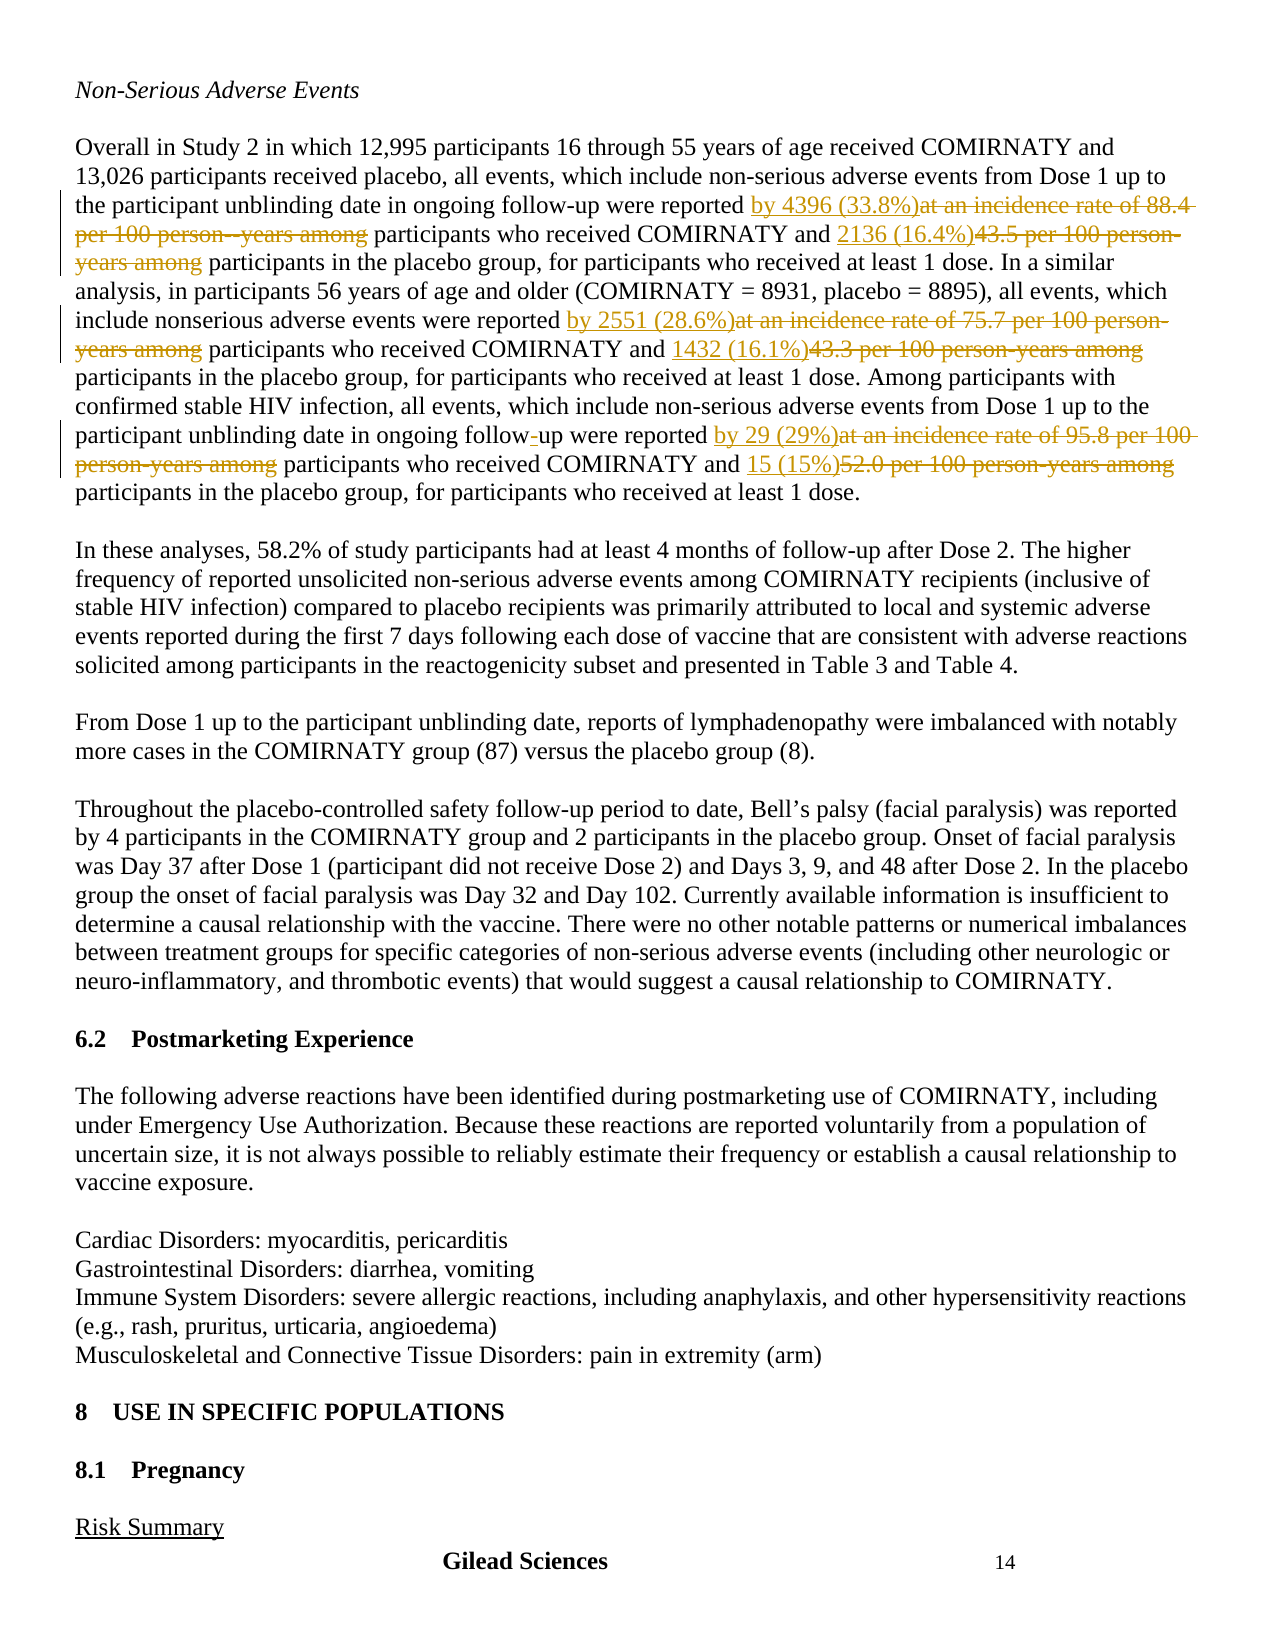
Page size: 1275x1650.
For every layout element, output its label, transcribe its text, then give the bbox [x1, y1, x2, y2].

text Musculoskeletal and Connective Tissue Disorders: pain in extremity (arm) [75, 1340, 1200, 1369]
subtitle 8.1 Pregnancy [75, 1455, 1200, 1484]
text Cardiac Disorders: myocarditis, pericarditis [75, 1225, 1200, 1254]
text Gastrointestinal Disorders: diarrhea, vomiting [75, 1254, 1200, 1282]
text Immune System Disorders: severe allergic reactions, including anaphylaxis, and other hypersensitivity reactions (e.g., rash, pruritus, urticaria, angioedema) [75, 1282, 1200, 1340]
text Non-Serious Adverse Events [75, 75, 1200, 104]
text In these analyses, 58.2% of study participants had at least 4 months of follow-up after Dose 2. The higher frequency of reported unsolicited non-serious adverse events among COMIRNATY recipients (inclusive of stable HIV infection) compared to placebo recipients was primarily attributed to local and systemic adverse events reported during the first 7 days following each dose of vaccine that are consistent with adverse reactions solicited among participants in the reactogenicity subset and presented in Table 3 and Table 4. [75, 535, 1200, 679]
text The following adverse reactions have been identified during postmarketing use of COMIRNATY, including under Emergency Use Authorization. Because these reactions are reported voluntarily from a population of uncertain size, it is not always possible to reliably estimate their frequency or establish a causal relationship to vaccine exposure. [75, 1081, 1200, 1196]
text Throughout the placebo-controlled safety follow-up period to date, Bell’s palsy (facial paralysis) was reported by 4 participants in the COMIRNATY group and 2 participants in the placebo group. Onset of facial paralysis was Day 37 after Dose 1 (participant did not receive Dose 2) and Days 3, 9, and 48 after Dose 2. In the placebo group the onset of facial paralysis was Day 32 and Day 102. Currently available information is insufficient to determine a causal relationship with the vaccine. There were no other notable patterns or numerical imbalances between treatment groups for specific categories of non-serious adverse events (including other neurologic or neuro-inflammatory, and thrombotic events) that would suggest a causal relationship to COMIRNATY. [75, 794, 1200, 995]
text Overall in Study 2 in which 12,995 participants 16 through 55 years of age received COMIRNATY and 13,026 participants received placebo, all events, which include non-serious adverse events from Dose 1 up to the participant unblinding date in ongoing follow-up were reported participants who received COMIRNATY and participants in the placebo group, for participants who received at least 1 dose. In a similar analysis, in participants 56 years of age and older (COMIRNATY = 8931, placebo = 8895), all events, which include nonserious adverse events were reported participants who received COMIRNATY and participants in the placebo group, for participants who received at least 1 dose. Among participants with confirmed stable HIV infection, all events, which include non-serious adverse events from Dose 1 up to the participant unblinding date in ongoing followup were reported participants who received COMIRNATY and participants in the placebo group, for participants who received at least 1 dose. [75, 132, 1200, 506]
text 6.2 Postmarketing Experience [75, 1024, 1200, 1052]
text From Dose 1 up to the participant unblinding date, reports of lymphadenopathy were imbalanced with notably more cases in the COMIRNATY group (87) versus the placebo group (8). [75, 707, 1200, 765]
subtitle 8 USE IN SPECIFIC POPULATIONS [75, 1397, 1200, 1426]
text Risk Summary [75, 1512, 1200, 1541]
